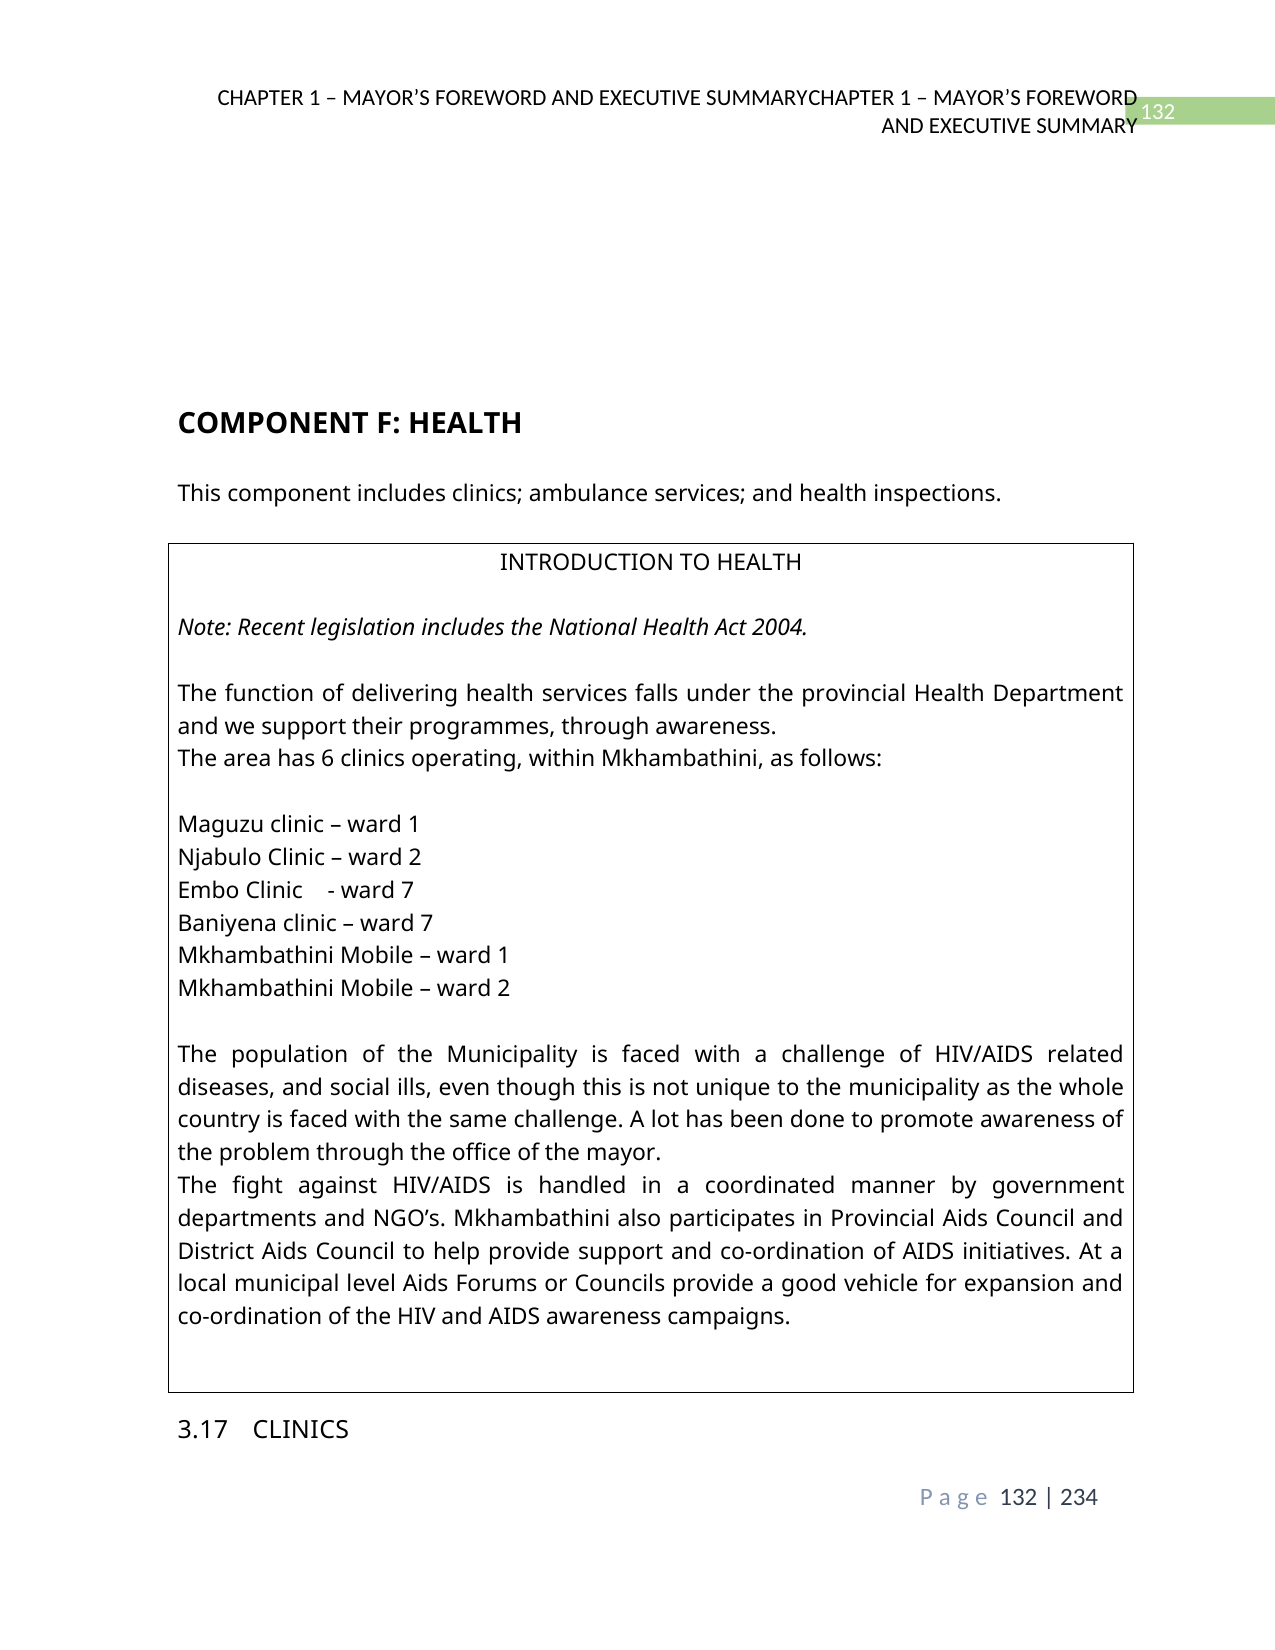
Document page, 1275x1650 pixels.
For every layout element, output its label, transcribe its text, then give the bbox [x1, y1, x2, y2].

text The population of the Municipality is faced with a challenge of HIV/AIDS related diseases, and social ills, even though this is not unique to the municipality as the whole country is faced with the same challenge. A lot has been done to promote awareness of the problem through the office of the mayor. [169, 1034, 1133, 1166]
text Embo Clinic - ward 7 [169, 871, 1133, 903]
text The area has 6 clinics operating, within Mkhambathini, as follows: [169, 739, 1133, 774]
text Maguzu clinic – ward 1 [169, 805, 1133, 838]
text The fight against HIV/AIDS is handled in a coordinated manner by government departments and NGO’s. Mkhambathini also participates in Provincial Aids Council and District Aids Council to help provide support and co-ordination of AIDS initiatives. At a local municipal level Aids Forums or Councils provide a good vehicle for expansion and co-ordination of the HIV and AIDS awareness campaigns. [169, 1166, 1133, 1331]
text Njabulo Clinic – ward 2 [169, 838, 1133, 871]
text Note: Recent legislation includes the National Health Act 2004. [169, 608, 1133, 642]
text Mkhambathini Mobile – ward 1 [169, 936, 1133, 969]
text Mkhambathini Mobile – ward 2 [169, 969, 1133, 1003]
subtitle COMPONENT F: HEALTH [177, 402, 1125, 442]
text This component includes clinics; ambulance services; and health inspections. [177, 477, 1125, 508]
text INTRODUCTION TO HEALTH [169, 544, 1133, 577]
subtitle 3.17 CLINICS [177, 1411, 1125, 1445]
text Baniyena clinic – ward 7 [169, 903, 1133, 936]
text The function of delivering health services falls under the provincial Health Department and we support their programmes, through awareness. [169, 674, 1133, 739]
